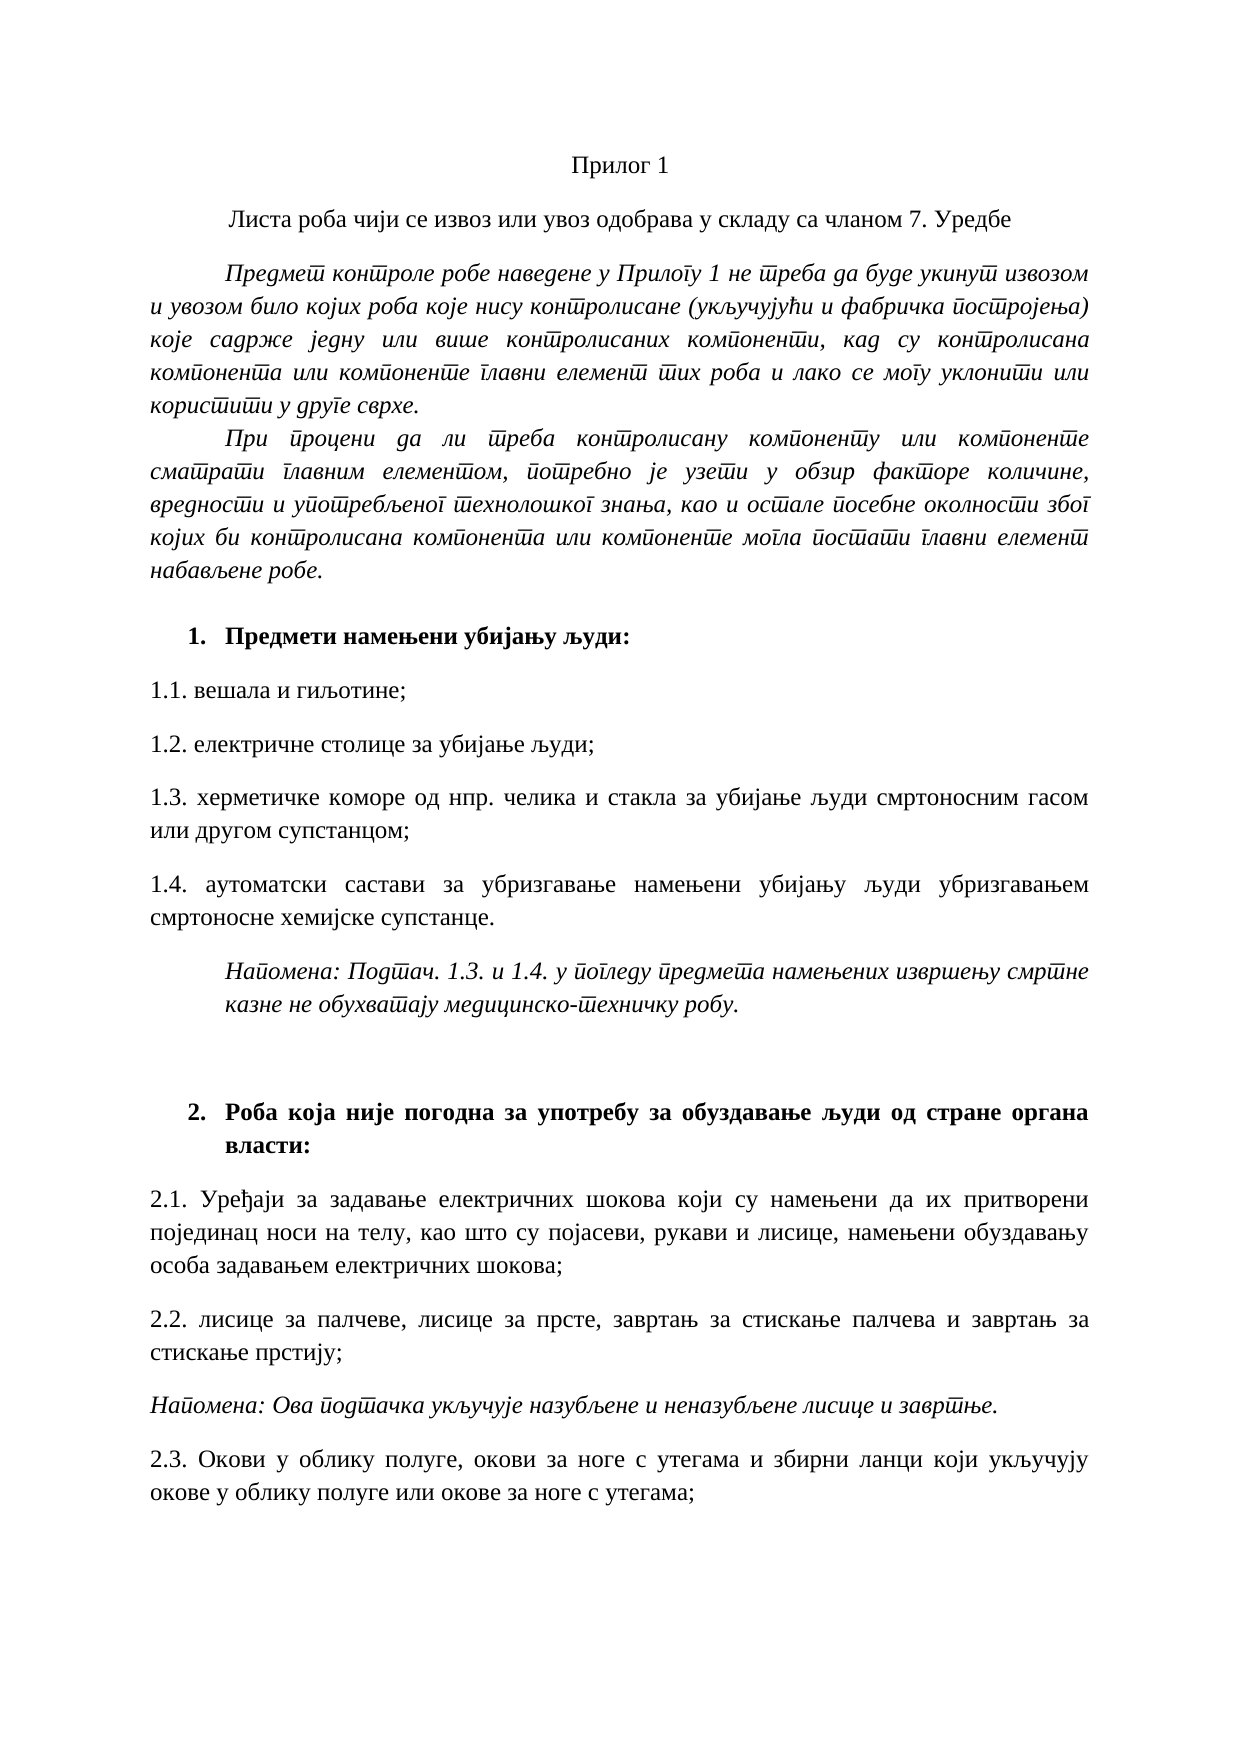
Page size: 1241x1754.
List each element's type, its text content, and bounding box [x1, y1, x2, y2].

list Предмет контроле робе наведене у Прилогу 1 не треба да буде укинут извозом и увозом било којих роба које нису контролисане (укључујући и фабричка постројења) које садрже једну или више контролисаних компоненти, кад су контролисана компонента или компоненте главни елемент тих роба и лако се могу уклонити или користити у друге сврхе. [150, 258, 1090, 418]
text Прилог 1 [150, 150, 1090, 179]
text 2.2. лисице за палчеве, лисице за прсте, завртањ за стискање палчева и завртањ за стискање прстију; [150, 1304, 1090, 1366]
text 1.3. херметичке коморе од нпр. челика и стакла за убијање људи смртоносним гасом или другом супстанцом; [150, 782, 1090, 844]
text 1.4. аутоматски састави за убризгавање намењени убијању људи убризгавањем смртоносне хемијске супстанце. [150, 869, 1090, 931]
text Напомена: Ова подтачка укључује назубљене и неназубљене лисице и завртње. [150, 1391, 1090, 1419]
list При процени да ли треба контролисану компоненту или компоненте сматрати главним елементом, потребно је узети у обзир факторе количине, вредности и употребљеног технолошког знања, као и остале посебне околности због којих би контролисана компонента или компоненте могла постати главни елемент набављене робе. [150, 423, 1090, 584]
text 2.1. Уређаји за задавање електричних шокова који су намењени да их притворени појединац носи на телу, као што су појасеви, рукави и лисице, намењени обуздавању особа задавањем електричних шокова; [150, 1184, 1090, 1279]
text 2.3. Окови у облику полуге, окови за ноге с утегама и збирни ланци који укључују окове у облику полуге или окове за ноге с утегама; [150, 1444, 1090, 1506]
text 1.1. вешала и гиљотине; [150, 675, 1090, 703]
list Роба која није погодна за употребу за обуздавање људи од стране органа власти: [187, 1097, 1090, 1159]
list Предмети намењени убијању људи: [187, 621, 1090, 650]
text Листа роба чији се извоз или увоз одобрава у складу са чланом 7. Уредбе [150, 204, 1090, 233]
list Напомена: Подтач. 1.3. и 1.4. у погледу предмета намењених извршењу смртне казне не обухватају медицинско-техничку робу. [225, 956, 1090, 1018]
text 1.2. електричне столице за убијање људи; [150, 729, 1090, 757]
